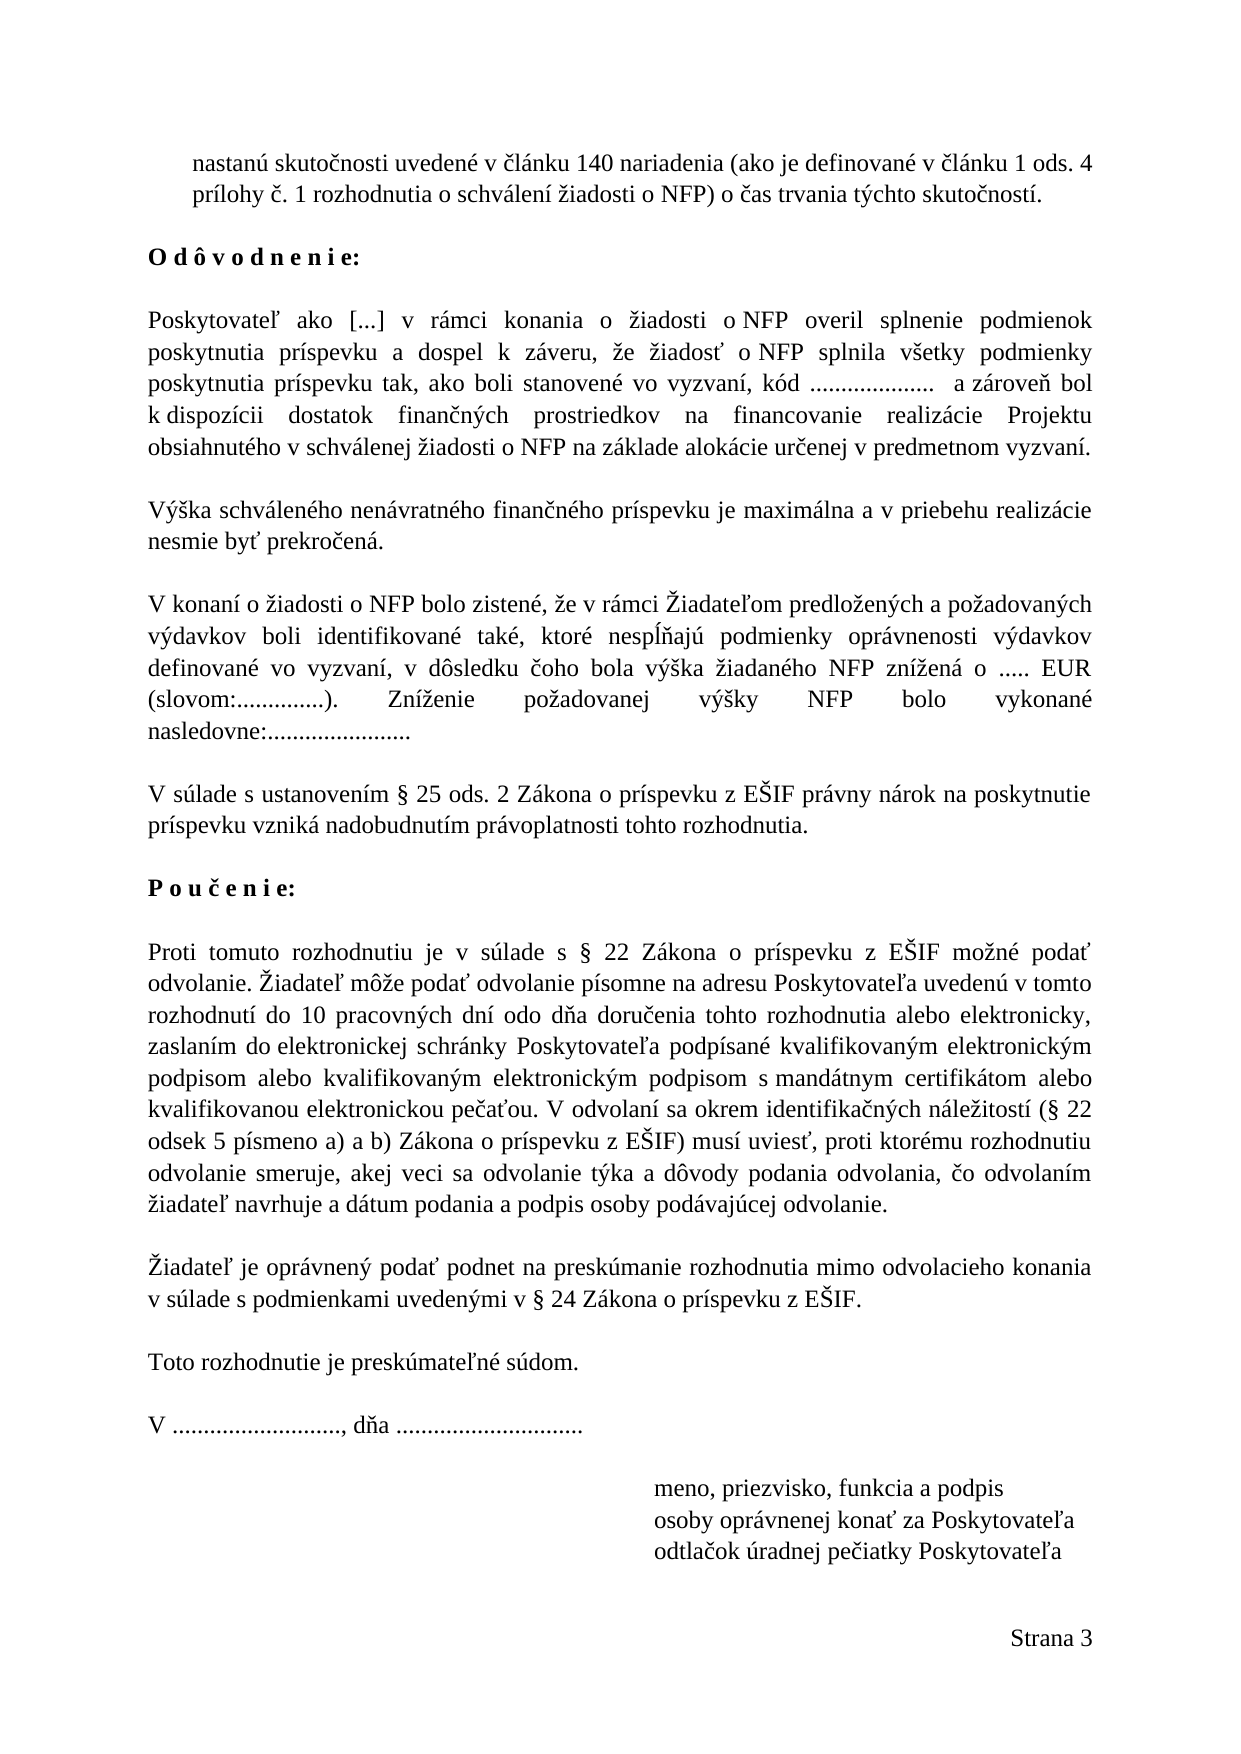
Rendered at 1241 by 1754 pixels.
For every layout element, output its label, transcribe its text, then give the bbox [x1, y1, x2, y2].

text O d ô v o d n e n i e: [148, 242, 1093, 271]
text Žiadateľ je oprávnený podať podnet na preskúmanie rozhodnutia mimo odvolacieho konania v súlade s podmienkami uvedenými v § 24 Zákona o príspevku z EŠIF. [148, 1252, 1093, 1313]
text Výška schváleného nenávratného finančného príspevku je maximálna a v priebehu realizácie nesmie byť prekročená. [148, 495, 1093, 555]
text Poskytovateľ ako [...] v rámci konania o žiadosti o NFP overil splnenie podmienok poskytnutia príspevku a dospel k záveru, že žiadosť o NFP splnila všetky podmienky poskytnutia príspevku tak, ako boli stanovené vo vyzvaní, kód .................... a zároveň bol k dispozícii dostatok finančných prostriedkov na financovanie realizácie Projektu obsiahnutého v schválenej žiadosti o NFP na základe alokácie určenej v predmetnom vyzvaní. [148, 305, 1093, 460]
text V súlade s ustanovením § 25 ods. 2 Zákona o príspevku z EŠIF právny nárok na poskytnutie príspevku vzniká nadobudnutím právoplatnosti tohto rozhodnutia. [148, 779, 1093, 839]
text V ..........................., dňa .............................. [148, 1410, 1093, 1439]
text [192, 148, 1093, 208]
text V konaní o žiadosti o NFP bolo zistené, že v rámci Žiadateľom predložených a požadovaných výdavkov boli identifikované také, ktoré nespĺňajú podmienky oprávnenosti výdavkov definované vo vyzvaní, v dôsledku čoho bola výška žiadaného NFP znížená o ..... EUR (slovom:..............). Zníženie požadovanej výšky NFP bolo vykonané nasledovne:....................... [148, 589, 1093, 744]
text Proti tomuto rozhodnutiu je v súlade s § 22 Zákona o príspevku z EŠIF možné podať odvolanie. Žiadateľ môže podať odvolanie písomne na adresu Poskytovateľa uvedenú v tomto rozhodnutí do 10 pracovných dní odo dňa doručenia tohto rozhodnutia alebo elektronicky, zaslaním do elektronickej schránky Poskytovateľa podpísané kvalifikovaným elektronickým podpisom alebo kvalifikovaným elektronickým podpisom s mandátnym certifikátom alebo kvalifikovanou elektronickou pečaťou. V odvolaní sa okrem identifikačných náležitostí (§ 22 odsek 5 písmeno a) a b) Zákona o príspevku z EŠIF) musí uviesť, proti ktorému rozhodnutiu odvolanie smeruje, akej veci sa odvolanie týka a dôvody podania odvolania, čo odvolaním žiadateľ navrhuje a dátum podania a podpis osoby podávajúcej odvolanie. [148, 937, 1093, 1218]
text P o u č e n i e: [148, 873, 1093, 902]
text Toto rozhodnutie je preskúmateľné súdom. [148, 1347, 1093, 1376]
text meno, priezvisko, funkcia a podpis [148, 1473, 1093, 1502]
text odtlačok úradnej pečiatky Poskytovateľa [148, 1536, 1093, 1565]
text osoby oprávnenej konať za Poskytovateľa [148, 1505, 1093, 1533]
